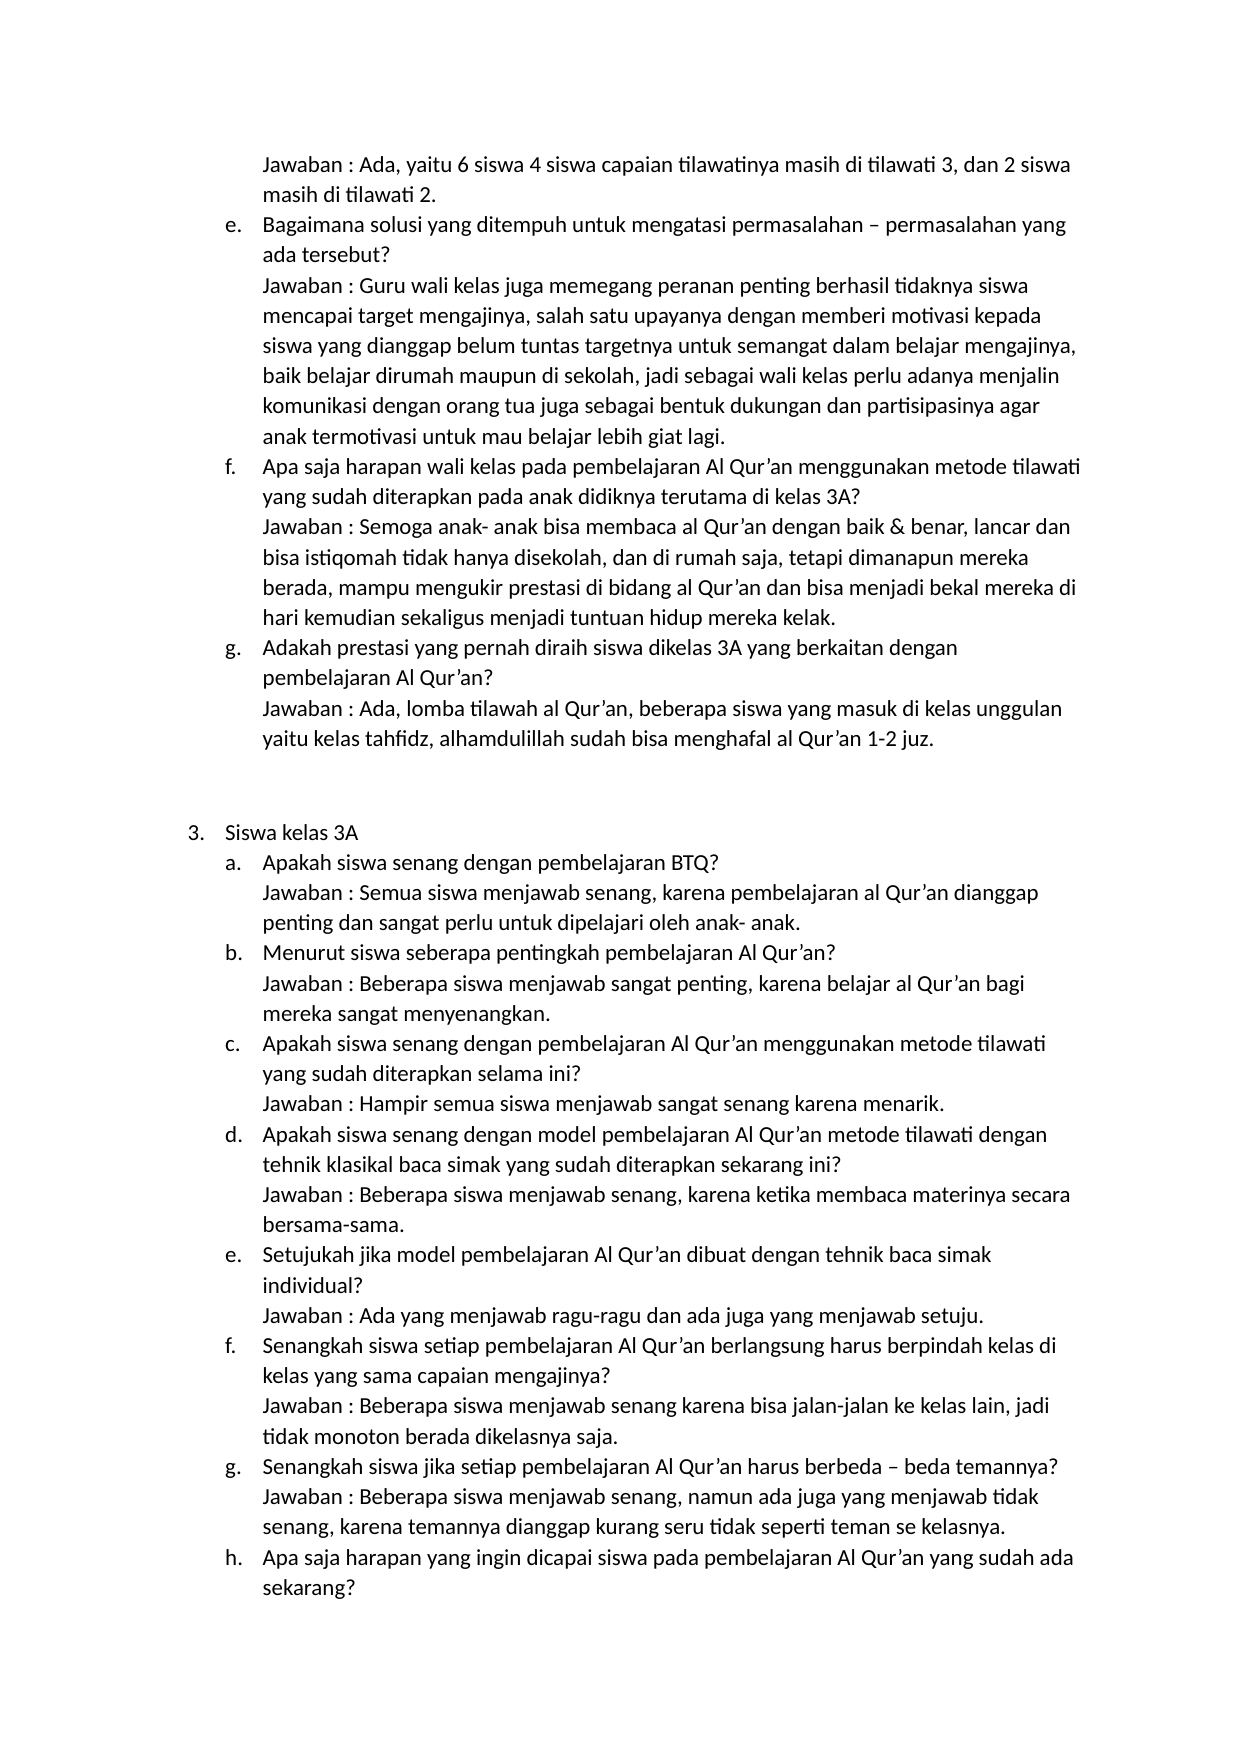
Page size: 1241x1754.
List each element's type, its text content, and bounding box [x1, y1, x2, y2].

list Adakah prestasi yang pernah diraih siswa dikelas 3A yang berkaitan dengan pembelajaran Al Qur’an? [225, 633, 1090, 692]
list Apakah siswa senang dengan model pembelajaran Al Qur’an metode tilawati dengan tehnik klasikal baca simak yang sudah diterapkan sekarang ini? [225, 1120, 1090, 1178]
list Jawaban : Semua siswa menjawab senang, karena pembelajaran al Qur’an dianggap penting dan sangat perlu untuk dipelajari oleh anak- anak. [262, 878, 1090, 936]
list Bagaimana solusi yang ditempuh untuk mengatasi permasalahan – permasalahan yang ada tersebut? [225, 210, 1090, 269]
list Jawaban : Ada, lomba tilawah al Qur’an, beberapa siswa yang masuk di kelas unggulan yaitu kelas tahfidz, alhamdulillah sudah bisa menghafal al Qur’an 1-2 juz. [262, 694, 1090, 752]
list Jawaban : Beberapa siswa menjawab senang karena bisa jalan-jalan ke kelas lain, jadi tidak monoton berada dikelasnya saja. [262, 1392, 1090, 1450]
list Jawaban : Beberapa siswa menjawab sangat penting, karena belajar al Qur’an bagi mereka sangat menyenangkan. [262, 969, 1090, 1027]
list Jawaban : Beberapa siswa menjawab senang, namun ada juga yang menjawab tidak senang, karena temannya dianggap kurang seru tidak seperti teman se kelasnya. [262, 1482, 1090, 1541]
list Menurut siswa seberapa pentingkah pembelajaran Al Qur’an? [225, 938, 1090, 967]
list Apa saja harapan wali kelas pada pembelajaran Al Qur’an menggunakan metode tilawati yang sudah diterapkan pada anak didiknya terutama di kelas 3A? [225, 452, 1090, 510]
list Jawaban : Ada yang menjawab ragu-ragu dan ada juga yang menjawab setuju. [262, 1301, 1090, 1329]
list Senangkah siswa setiap pembelajaran Al Qur’an berlangsung harus berpindah kelas di kelas yang sama capaian mengajinya? [225, 1331, 1090, 1389]
list Jawaban : Guru wali kelas juga memegang peranan penting berhasil tidaknya siswa mencapai target mengajinya, salah satu upayanya dengan memberi motivasi kepada siswa yang dianggap belum tuntas targetnya untuk semangat dalam belajar mengajinya, baik belajar dirumah maupun di sekolah, jadi sebagai wali kelas perlu adanya menjalin komunikasi dengan orang tua juga sebagai bentuk dukungan dan partisipasinya agar anak termotivasi untuk mau belajar lebih giat lagi. [262, 271, 1090, 450]
list Apa saja harapan yang ingin dicapai siswa pada pembelajaran Al Qur’an yang sudah ada sekarang? [225, 1543, 1090, 1601]
list Setujukah jika model pembelajaran Al Qur’an dibuat dengan tehnik baca simak individual? [225, 1241, 1090, 1299]
list Jawaban : Beberapa siswa menjawab senang, karena ketika membaca materinya secara bersama-sama. [262, 1180, 1090, 1238]
list Jawaban : Hampir semua siswa menjawab sangat senang karena menarik. [262, 1089, 1090, 1118]
list Apakah siswa senang dengan pembelajaran Al Qur’an menggunakan metode tilawati yang sudah diterapkan selama ini? [225, 1029, 1090, 1087]
list Senangkah siswa jika setiap pembelajaran Al Qur’an harus berbeda – beda temannya? [225, 1452, 1090, 1480]
list Jawaban : Ada, yaitu 6 siswa 4 siswa capaian tilawatinya masih di tilawati 3, dan 2 siswa masih di tilawati 2. [262, 150, 1090, 208]
list Apakah siswa senang dengan pembelajaran BTQ? [225, 848, 1090, 876]
list Siswa kelas 3A [187, 818, 1090, 846]
list Jawaban : Semoga anak- anak bisa membaca al Qur’an dengan baik & benar, lancar dan bisa istiqomah tidak hanya disekolah, dan di rumah saja, tetapi dimanapun mereka berada, mampu mengukir prestasi di bidang al Qur’an dan bisa menjadi bekal mereka di hari kemudian sekaligus menjadi tuntuan hidup mereka kelak. [262, 512, 1090, 631]
